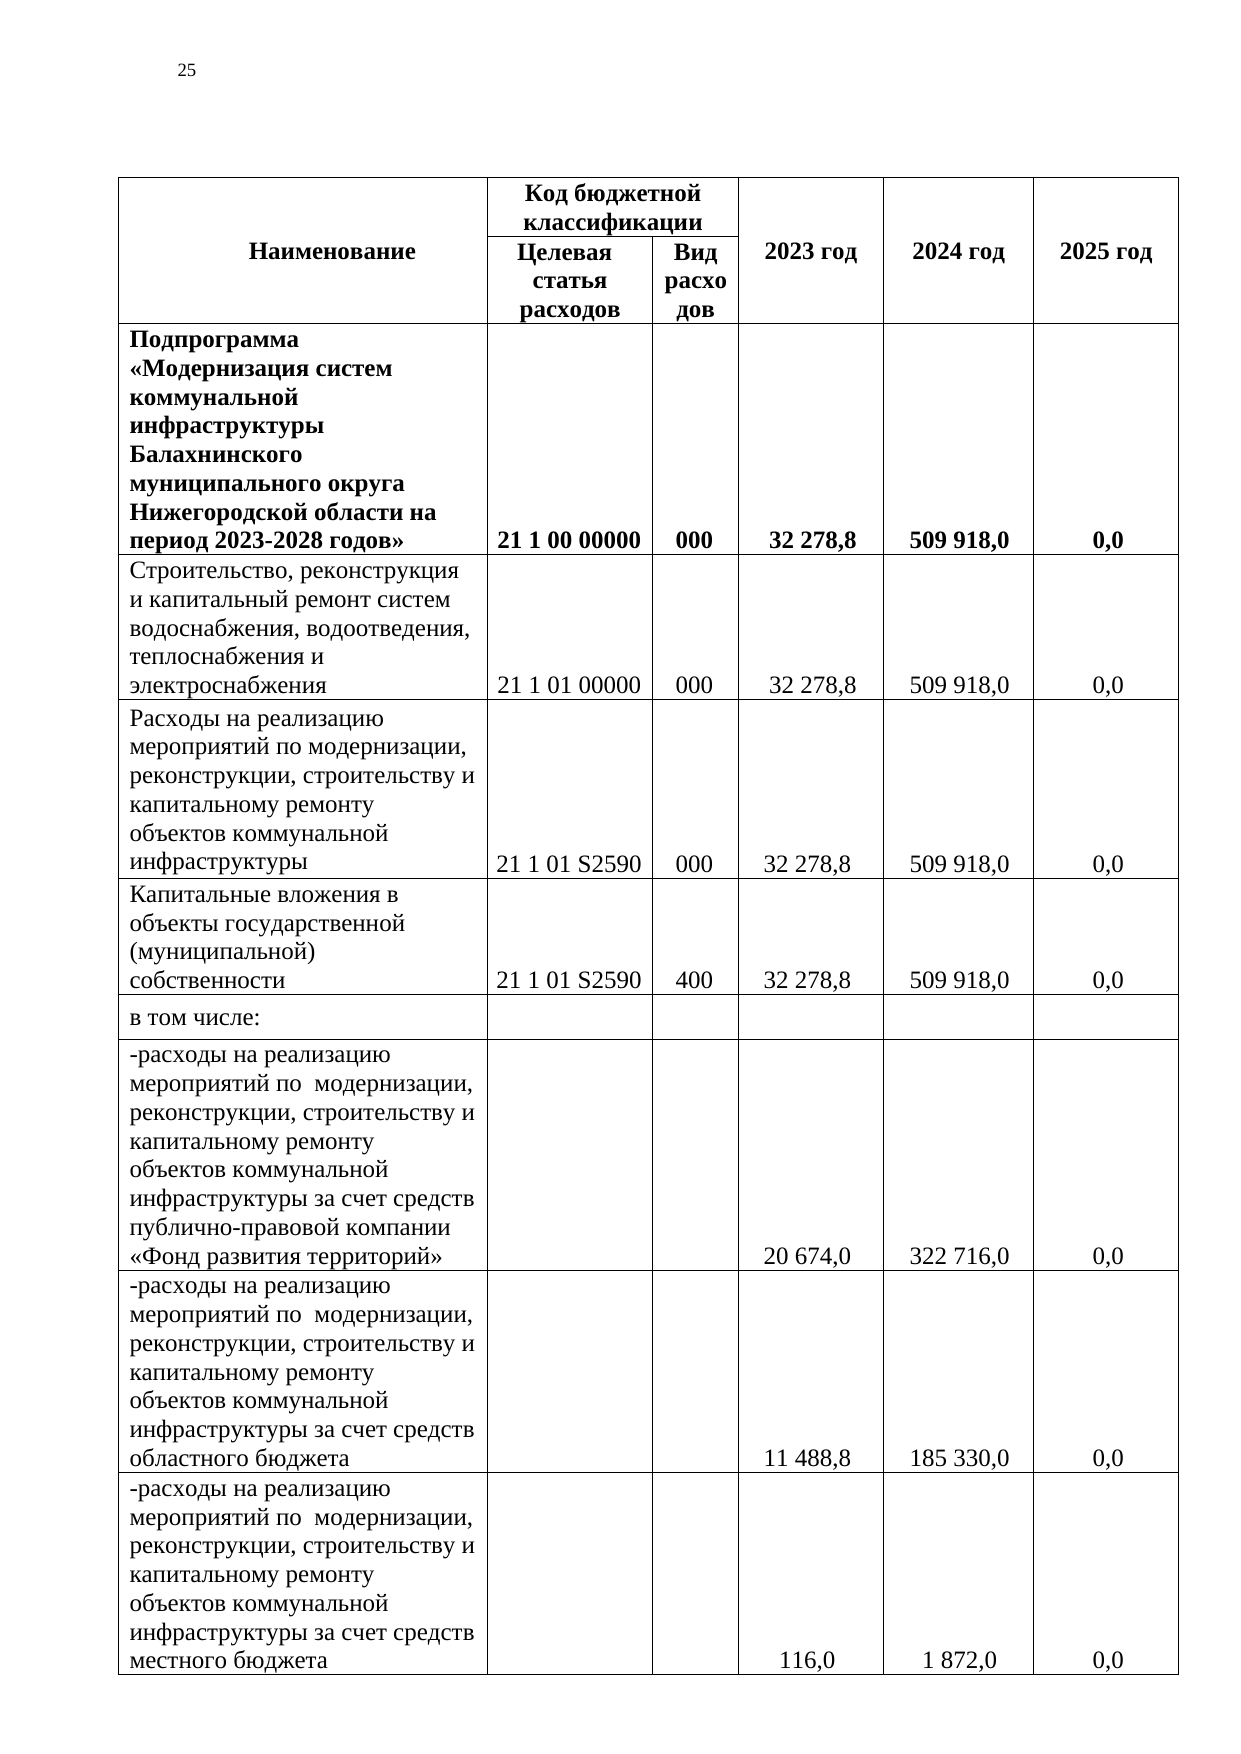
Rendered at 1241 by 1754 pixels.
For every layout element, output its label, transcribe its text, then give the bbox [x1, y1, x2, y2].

table_cell 0,0 [1034, 1473, 1178, 1674]
table_cell 32 278,8 [739, 555, 883, 699]
table_cell -расходы на реализацию мероприятий по модернизации, реконструкции, строительству и капитальному ремонту объектов коммунальной инфраструктуры за счет средств областного бюджета [119, 1271, 487, 1472]
table_cell [488, 1271, 652, 1472]
table_cell 000 [653, 700, 738, 878]
table_cell 1 872,0 [884, 1473, 1033, 1674]
table_cell в том числе: [119, 995, 487, 1038]
table_cell 0,0 [1034, 700, 1178, 878]
table_cell [739, 995, 883, 1038]
table_cell [1034, 995, 1178, 1038]
table_cell 11 488,8 [739, 1271, 883, 1472]
table_cell [653, 995, 738, 1038]
table_cell 0,0 [1034, 1271, 1178, 1472]
table_cell Капитальные вложения в объекты государственной (муниципальной) собственности [119, 879, 487, 994]
table_cell 509 918,0 [884, 555, 1033, 699]
table_cell Расходы на реализацию мероприятий по модернизации, реконструкции, строительству и капитальному ремонту объектов коммунальной инфраструктуры [119, 700, 487, 878]
table_cell 322 716,0 [884, 1040, 1033, 1269]
table_header 2024 год [884, 178, 1033, 323]
table_cell 21 1 01 S2590 [488, 879, 652, 994]
table_cell 116,0 [739, 1473, 883, 1674]
table_cell [653, 1473, 738, 1674]
table_cell 509 918,0 [884, 700, 1033, 878]
table_cell 400 [653, 879, 738, 994]
table_cell 32 278,8 [739, 879, 883, 994]
table_cell Целевая статья расходов [488, 237, 652, 323]
table_cell 0,0 [1034, 324, 1178, 554]
table_cell Строительство, реконструкция и капитальный ремонт систем водоснабжения, водоотведения, теплоснабжения и электроснабжения [119, 555, 487, 699]
table_cell -расходы на реализацию мероприятий по модернизации, реконструкции, строительству и капитальному ремонту объектов коммунальной инфраструктуры за счет средств местного бюджета [119, 1473, 487, 1674]
table_header 2025 год [1034, 178, 1178, 323]
table_cell 0,0 [1034, 879, 1178, 994]
table_cell [653, 1040, 738, 1269]
table_cell Вид расходов [653, 237, 738, 323]
table_cell 32 278,8 [739, 324, 883, 554]
table_header Код бюджетной классификации [488, 178, 738, 236]
table_cell 21 1 01 S2590 [488, 700, 652, 878]
table_cell 509 918,0 [884, 879, 1033, 994]
table_cell 509 918,0 [884, 324, 1033, 554]
table_cell 20 674,0 [739, 1040, 883, 1269]
table_cell [488, 1473, 652, 1674]
table_cell 000 [653, 324, 738, 554]
table_cell 185 330,0 [884, 1271, 1033, 1472]
table_cell 32 278,8 [739, 700, 883, 878]
table_cell [488, 1040, 652, 1269]
table_cell 0,0 [1034, 555, 1178, 699]
table_header 2023 год [739, 178, 883, 323]
table_cell 21 1 00 00000 [488, 324, 652, 554]
table_cell 000 [653, 555, 738, 699]
table_cell 0,0 [1034, 1040, 1178, 1269]
table_header Наименование [119, 178, 487, 323]
table_cell [488, 995, 652, 1038]
table_cell [884, 995, 1033, 1038]
table_cell -расходы на реализацию мероприятий по модернизации, реконструкции, строительству и капитальному ремонту объектов коммунальной инфраструктуры за счет средств публично-правовой компании «Фонд развития территорий» [119, 1040, 487, 1269]
table_cell 21 1 01 00000 [488, 555, 652, 699]
table_cell Подпрограмма «Модернизация систем коммунальной инфраструктуры Балахнинского муниципального округа Нижегородской области на период 2023-2028 годов» [119, 324, 487, 554]
table_cell [653, 1271, 738, 1472]
